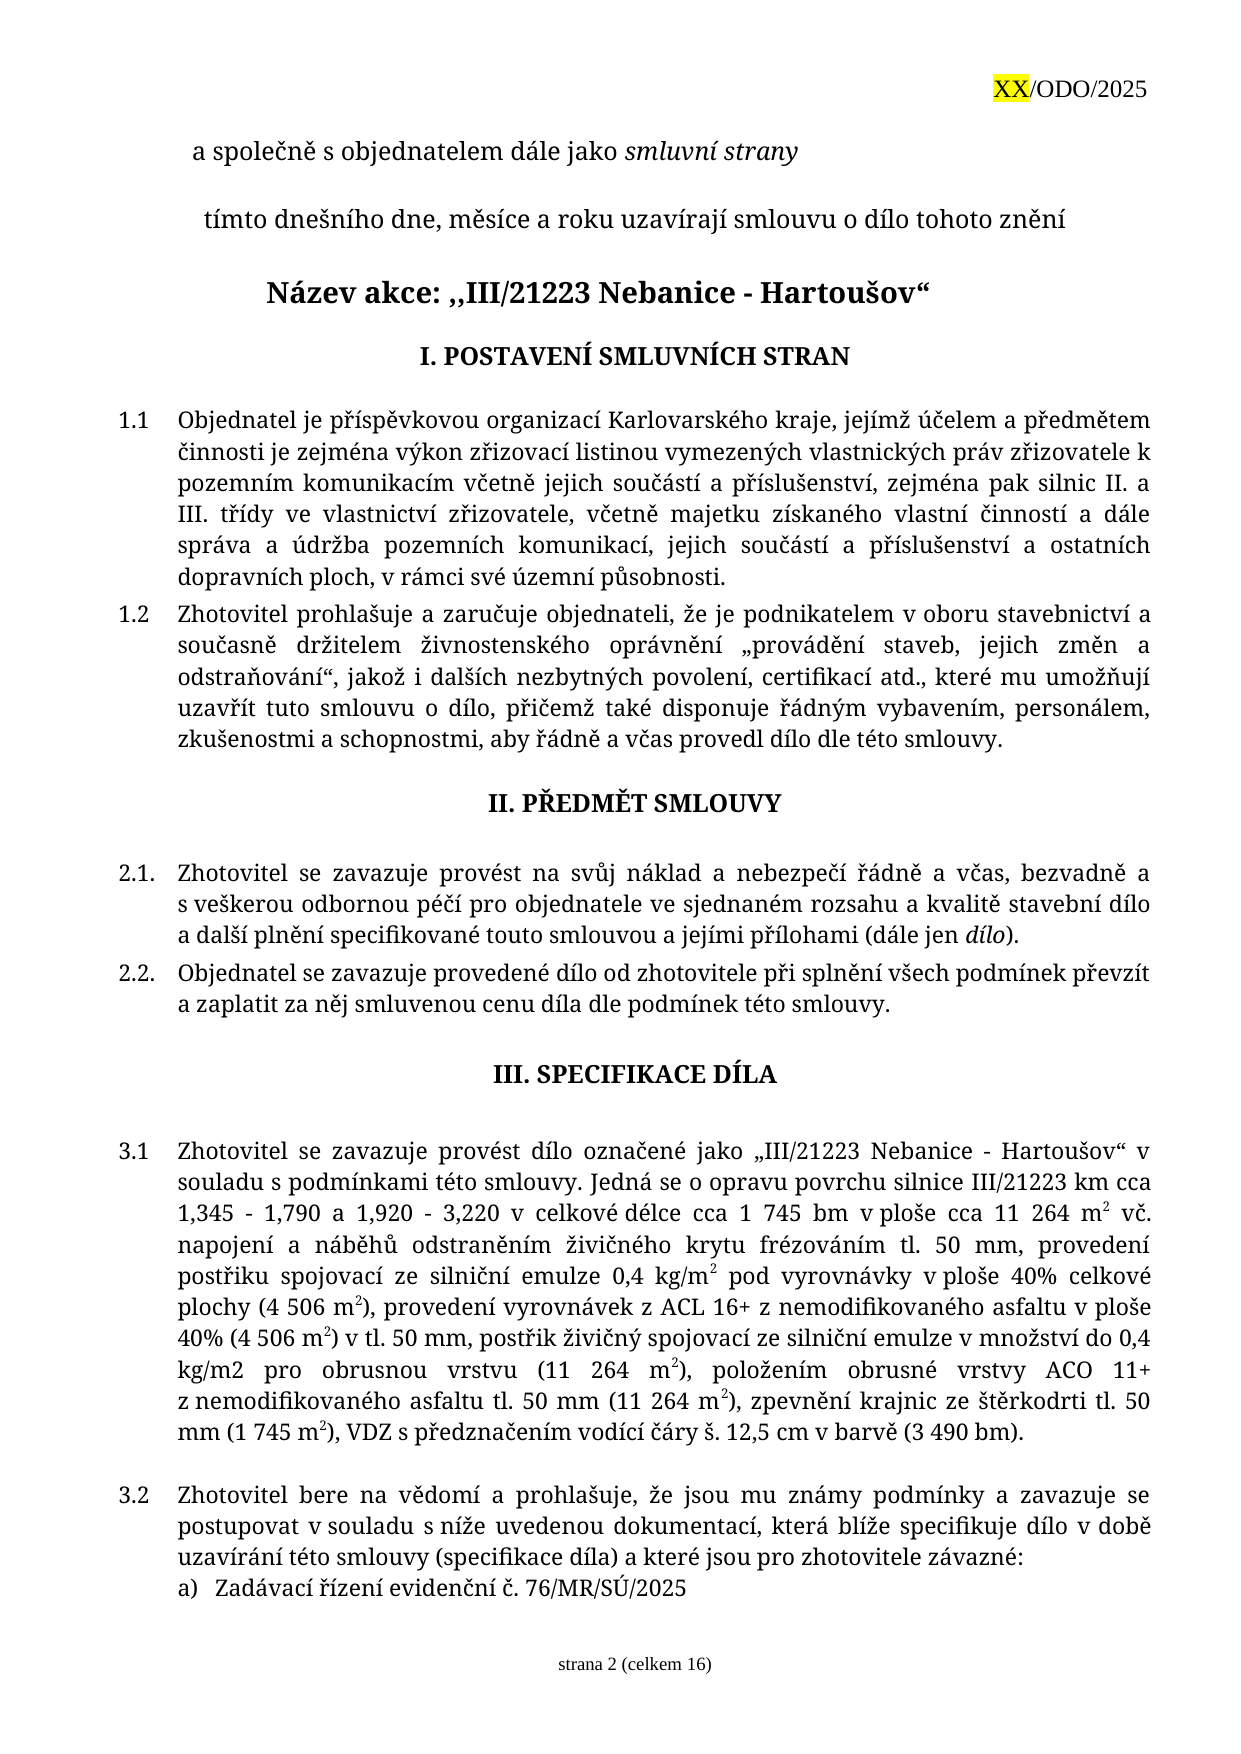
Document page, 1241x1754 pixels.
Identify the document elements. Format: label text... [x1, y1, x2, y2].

text Název akce: ,,III/21223 Nebanice - Hartoušov“ [118, 273, 1152, 312]
text tímto dnešního dne, měsíce a roku uzavírají smlouvu o dílo tohoto znění [118, 202, 1152, 236]
list Zadávací řízení evidenční č. 76/MR/SÚ/2025 [177, 1572, 1152, 1603]
list Zhotovitel bere na vědomí a prohlašuje, že jsou mu známy podmínky a zavazuje se postupovat v souladu s níže uvedenou dokumentací, která blíže specifikuje dílo v době uzavírání této smlouvy (specifikace díla) a které jsou pro zhotovitele závazné: [118, 1478, 1152, 1572]
list Objednatel je příspěvkovou organizací Karlovarského kraje, jejímž účelem a předmětem činnosti je zejména výkon zřizovací listinou vymezených vlastnických práv zřizovatele k pozemním komunikacím včetně jejich součástí a příslušenství, zejména pak silnic II. a III. třídy ve vlastnictví zřizovatele, včetně majetku získaného vlastní činností a dále správa a údržba pozemních komunikací, jejich součástí a příslušenství a ostatních dopravních ploch, v rámci své územní působnosti. [118, 404, 1152, 592]
subtitle III. SPECIFIKACE DÍLA [118, 1057, 1152, 1091]
text a společně s objednatelem dále jako smluvní strany [118, 134, 1152, 168]
text II. PŘEDMĚT SMLOUVY [118, 785, 1152, 819]
list Zhotovitel se zavazuje provést na svůj náklad a nebezpečí řádně a včas, bezvadně a s veškerou odbornou péčí pro objednatele ve sjednaném rozsahu a kvalitě stavební dílo a další plnění specifikované touto smlouvou a jejími přílohami (dále jen dílo). [118, 857, 1152, 951]
text I. POSTAVENÍ SMLUVNÍCH STRAN [118, 339, 1152, 373]
list Objednatel se zavazuje provedené dílo od zhotovitele při splnění všech podmínek převzít a zaplatit za něj smluvenou cenu díla dle podmínek této smlouvy. [118, 957, 1152, 1019]
list Zhotovitel se zavazuje provést dílo označené jako „III/21223 Nebanice - Hartoušov“ v souladu s podmínkami této smlouvy. Jedná se o opravu povrchu silnice III/21223 km cca 1,345 - 1,790 a 1,920 - 3,220 v celkové délce cca 1 745 bm v ploše cca 11 264 m2 vč. napojení a náběhů odstraněním živičného krytu frézováním tl. 50 mm, provedení postřiku spojovací ze silniční emulze 0,4 kg/m2 pod vyrovnávky v ploše 40% celkové plochy (4 506 m2), provedení vyrovnávek z ACL 16+ z nemodifikovaného asfaltu v ploše 40% (4 506 m2) v tl. 50 mm, postřik živičný spojovací ze silniční emulze v množství do 0,4 kg/m2 pro obrusnou vrstvu (11 264 m2), položením obrusné vrstvy ACO 11+ z nemodifikovaného asfaltu tl. 50 mm (11 264 m2), zpevnění krajnic ze štěrkodrti tl. 50 mm (1 745 m2), VDZ s předznačením vodící čáry š. 12,5 cm v barvě (3 490 bm). [118, 1135, 1152, 1447]
list Zhotovitel prohlašuje a zaručuje objednateli, že je podnikatelem v oboru stavebnictví a současně držitelem živnostenského oprávnění „provádění staveb, jejich změn a odstraňování“, jakož i dalších nezbytných povolení, certifikací atd., které mu umožňují uzavřít tuto smlouvu o dílo, přičemž také disponuje řádným vybavením, personálem, zkušenostmi a schopnostmi, aby řádně a včas provedl dílo dle této smlouvy. [118, 598, 1152, 754]
